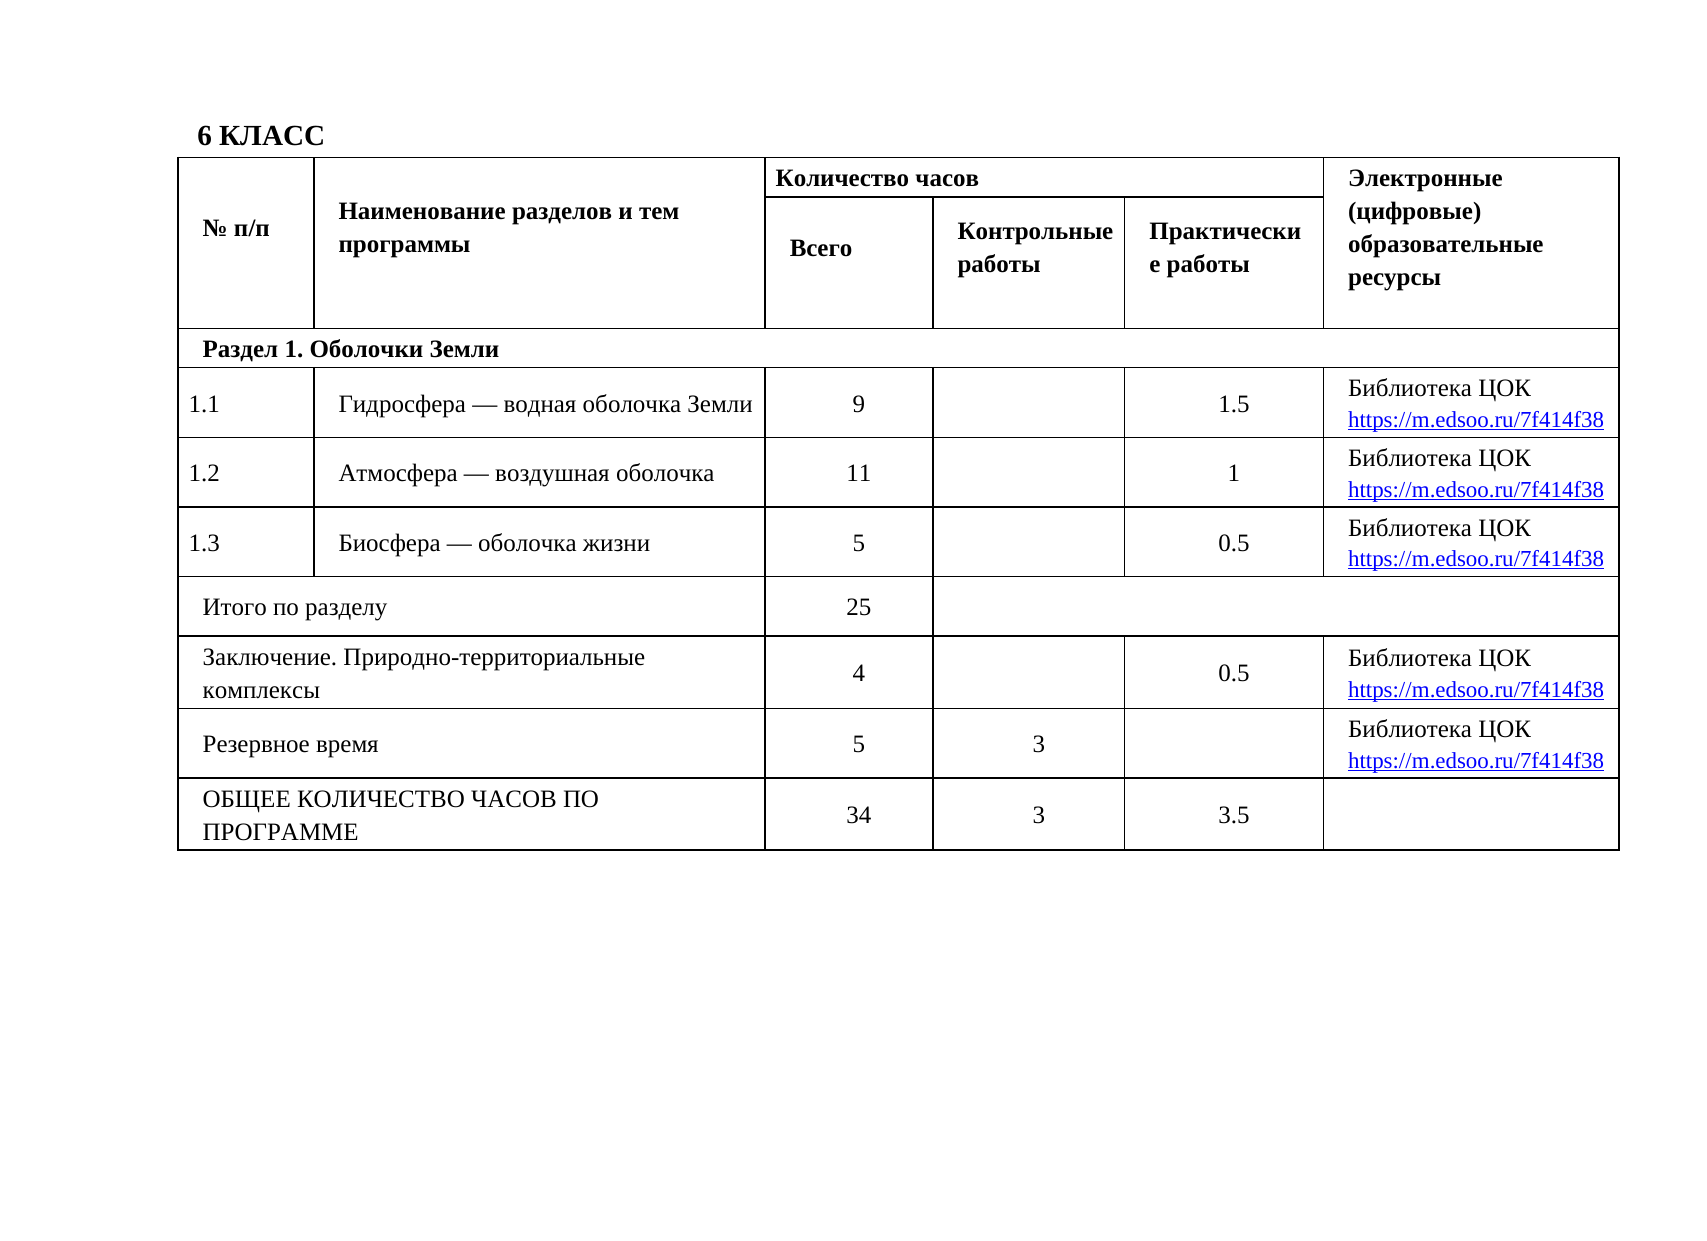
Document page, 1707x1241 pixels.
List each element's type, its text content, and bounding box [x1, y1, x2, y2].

table_cell 34 [766, 779, 932, 849]
table_cell Библиотека ЦОК https://m.edsoo.ru/7f414f38 [1324, 368, 1618, 436]
table_cell 5 [766, 709, 932, 777]
table_cell Библиотека ЦОК https://m.edsoo.ru/7f414f38 [1324, 438, 1618, 506]
table_cell [934, 368, 1124, 436]
table_cell Итого по разделу [179, 577, 764, 635]
table_cell Библиотека ЦОК https://m.edsoo.ru/7f414f38 [1324, 508, 1618, 576]
table_header Электронные (цифровые) образовательные ресурсы [1324, 158, 1618, 327]
table_cell [934, 577, 1618, 635]
table_cell Гидросфера — водная оболочка Земли [315, 368, 764, 436]
table_cell Контрольные работы [934, 198, 1124, 327]
table_cell ОБЩЕЕ КОЛИЧЕСТВО ЧАСОВ ПО ПРОГРАММЕ [179, 779, 764, 849]
table_cell 11 [766, 438, 932, 506]
table_cell [934, 438, 1124, 506]
table_header Наименование разделов и тем программы [315, 158, 764, 327]
table_cell 1.1 [179, 368, 313, 436]
table_cell 1 [1125, 438, 1323, 506]
table_cell 0.5 [1125, 637, 1323, 707]
table_cell Атмосфера — воздушная оболочка [315, 438, 764, 506]
table_cell Библиотека ЦОК https://m.edsoo.ru/7f414f38 [1324, 637, 1618, 707]
table_cell Раздел 1. Оболочки Земли [179, 329, 1618, 367]
table_cell Резервное время [179, 709, 764, 777]
table_cell 4 [766, 637, 932, 707]
table_cell Всего [766, 198, 932, 327]
text 6 КЛАСС [190, 118, 1618, 152]
table_cell Биосфера — оболочка жизни [315, 508, 764, 576]
table_cell [1125, 709, 1323, 777]
table_cell 1.3 [179, 508, 313, 576]
table_cell Библиотека ЦОК https://m.edsoo.ru/7f414f38 [1324, 709, 1618, 777]
table_cell 0.5 [1125, 508, 1323, 576]
table_cell 3.5 [1125, 779, 1323, 849]
table_cell Заключение. Природно-территориальные комплексы [179, 637, 764, 707]
table_header № п/п [179, 158, 313, 327]
table_cell Практические работы [1125, 198, 1323, 327]
table_cell [1324, 779, 1618, 849]
table_cell 3 [934, 779, 1124, 849]
table_cell 1.2 [179, 438, 313, 506]
table_cell 5 [766, 508, 932, 576]
table_cell 25 [766, 577, 932, 635]
table_cell [934, 637, 1124, 707]
table_cell 9 [766, 368, 932, 436]
table_cell 1.5 [1125, 368, 1323, 436]
table_cell 3 [934, 709, 1124, 777]
table_header Количество часов [766, 158, 1323, 196]
table_cell [934, 508, 1124, 576]
